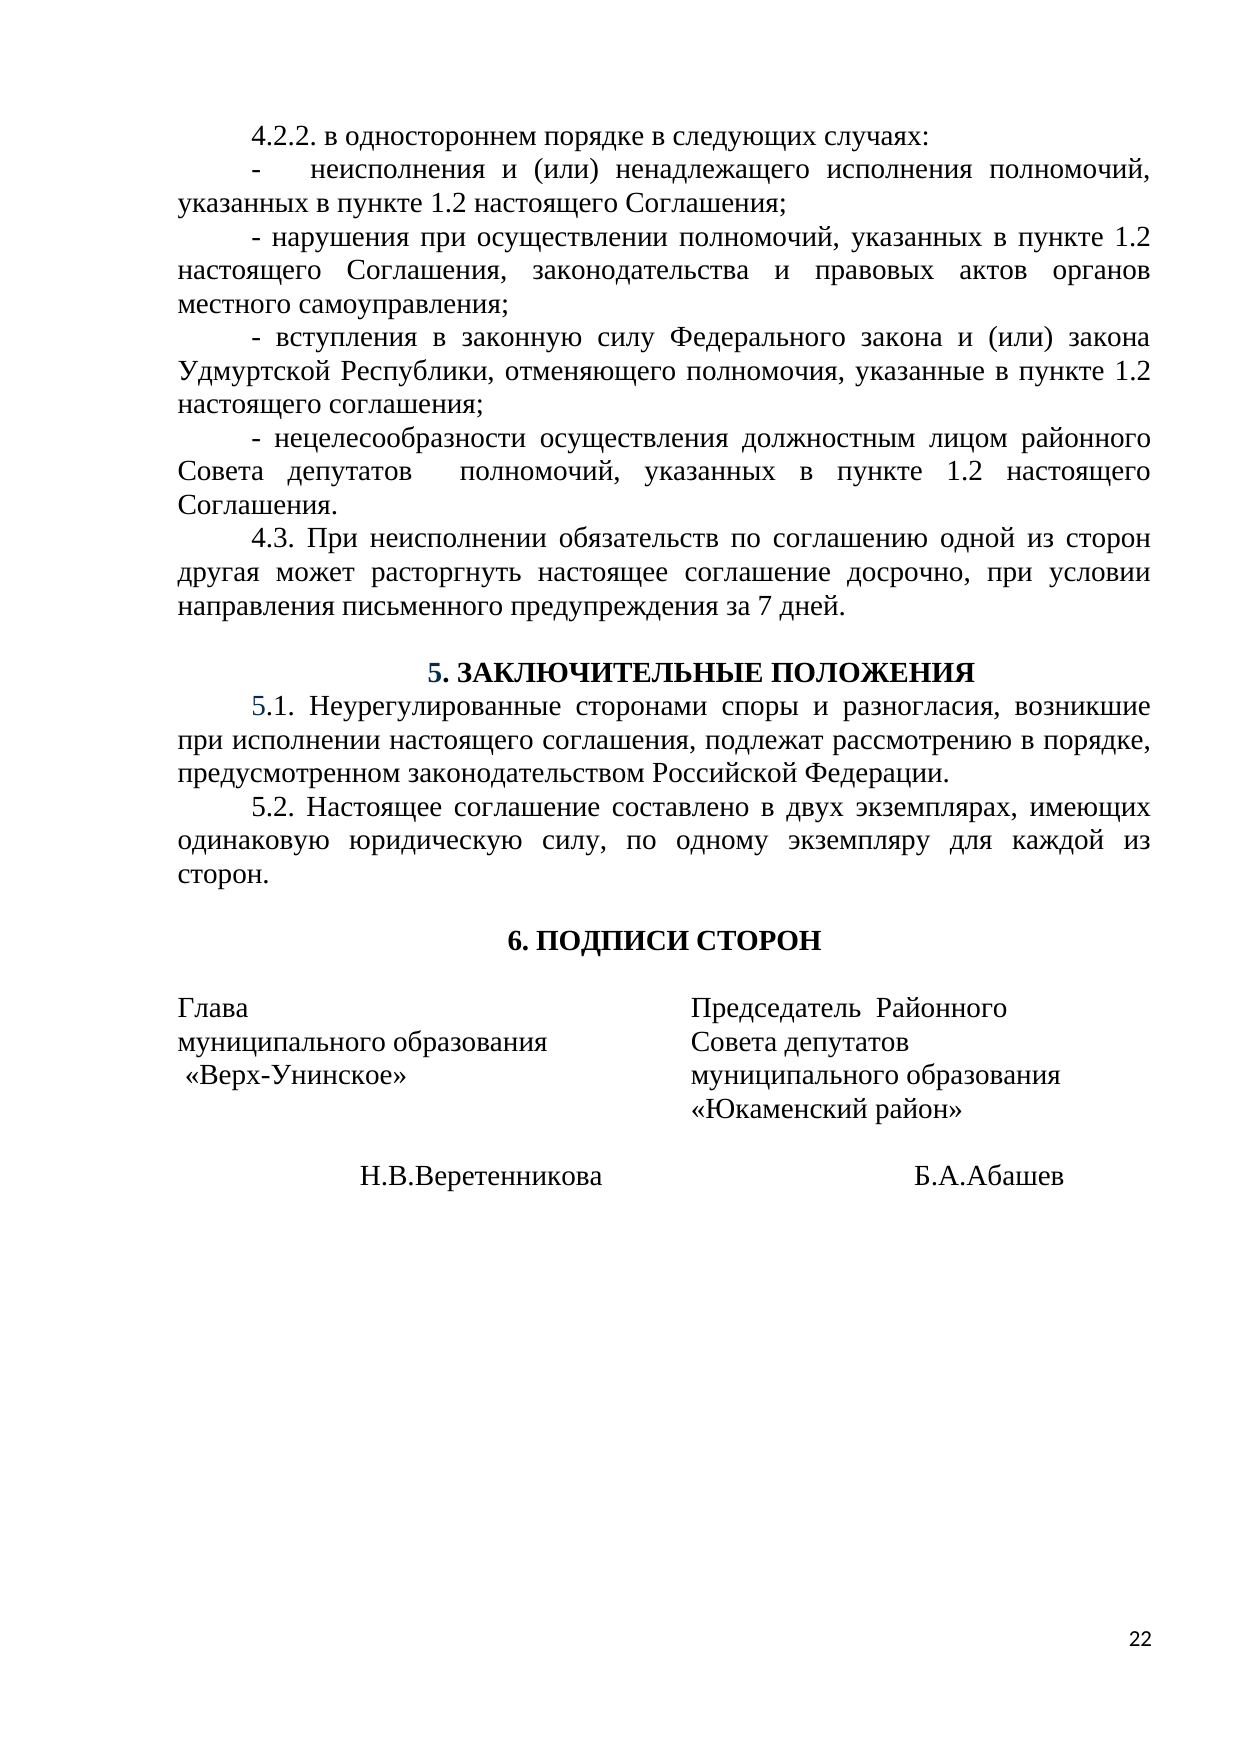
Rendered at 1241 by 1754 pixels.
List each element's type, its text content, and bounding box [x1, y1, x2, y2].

text 5. ЗАКЛЮЧИТЕЛЬНЫЕ ПОЛОЖЕНИЯ [177, 655, 1152, 688]
text - нецелесообразности осуществления должностным лицом районного Совета депутатов полномочий, указанных в пункте 1.2 настоящего Соглашения. [177, 420, 1152, 521]
text 5.1. Неурегулированные сторонами споры и разногласия, возникшие при исполнении настоящего соглашения, подлежат рассмотрению в порядке, предусмотренном законодательством Российской Федерации. [177, 688, 1152, 789]
text 4.2.2. в одностороннем порядке в следующих случаях: [177, 118, 1152, 152]
text 4.3. При неисполнении обязательств по соглашению одной из сторон другая может расторгнуть настоящее соглашение досрочно, при условии направления письменного предупреждения за 7 дней. [177, 521, 1152, 621]
text 6. ПОДПИСИ СТОРОН [177, 889, 1152, 957]
table_header Председатель Районного Совета депутатов муниципального образования «Юкаменский район» Б.А.Абашев [679, 957, 1240, 1191]
text 5.2. Настоящее соглашение составлено в двух экземплярах, имеющих одинаковую юридическую силу, по одному экземпляру для каждой из сторон. [177, 789, 1152, 889]
table_header Глава муниципального образования «Верх-Унинское» Н.В.Веретенникова [166, 957, 679, 1191]
text - нарушения при осуществлении полномочий, указанных в пункте 1.2 настоящего Соглашения, законодательства и правовых актов органов местного самоуправления; [177, 219, 1152, 319]
text - неисполнения и (или) ненадлежащего исполнения полномочий, указанных в пункте 1.2 настоящего Соглашения; [177, 152, 1152, 219]
text - вступления в законную силу Федерального закона и (или) закона Удмуртской Республики, отменяющего полномочия, указанные в пункте 1.2 настоящего соглашения; [177, 319, 1152, 420]
